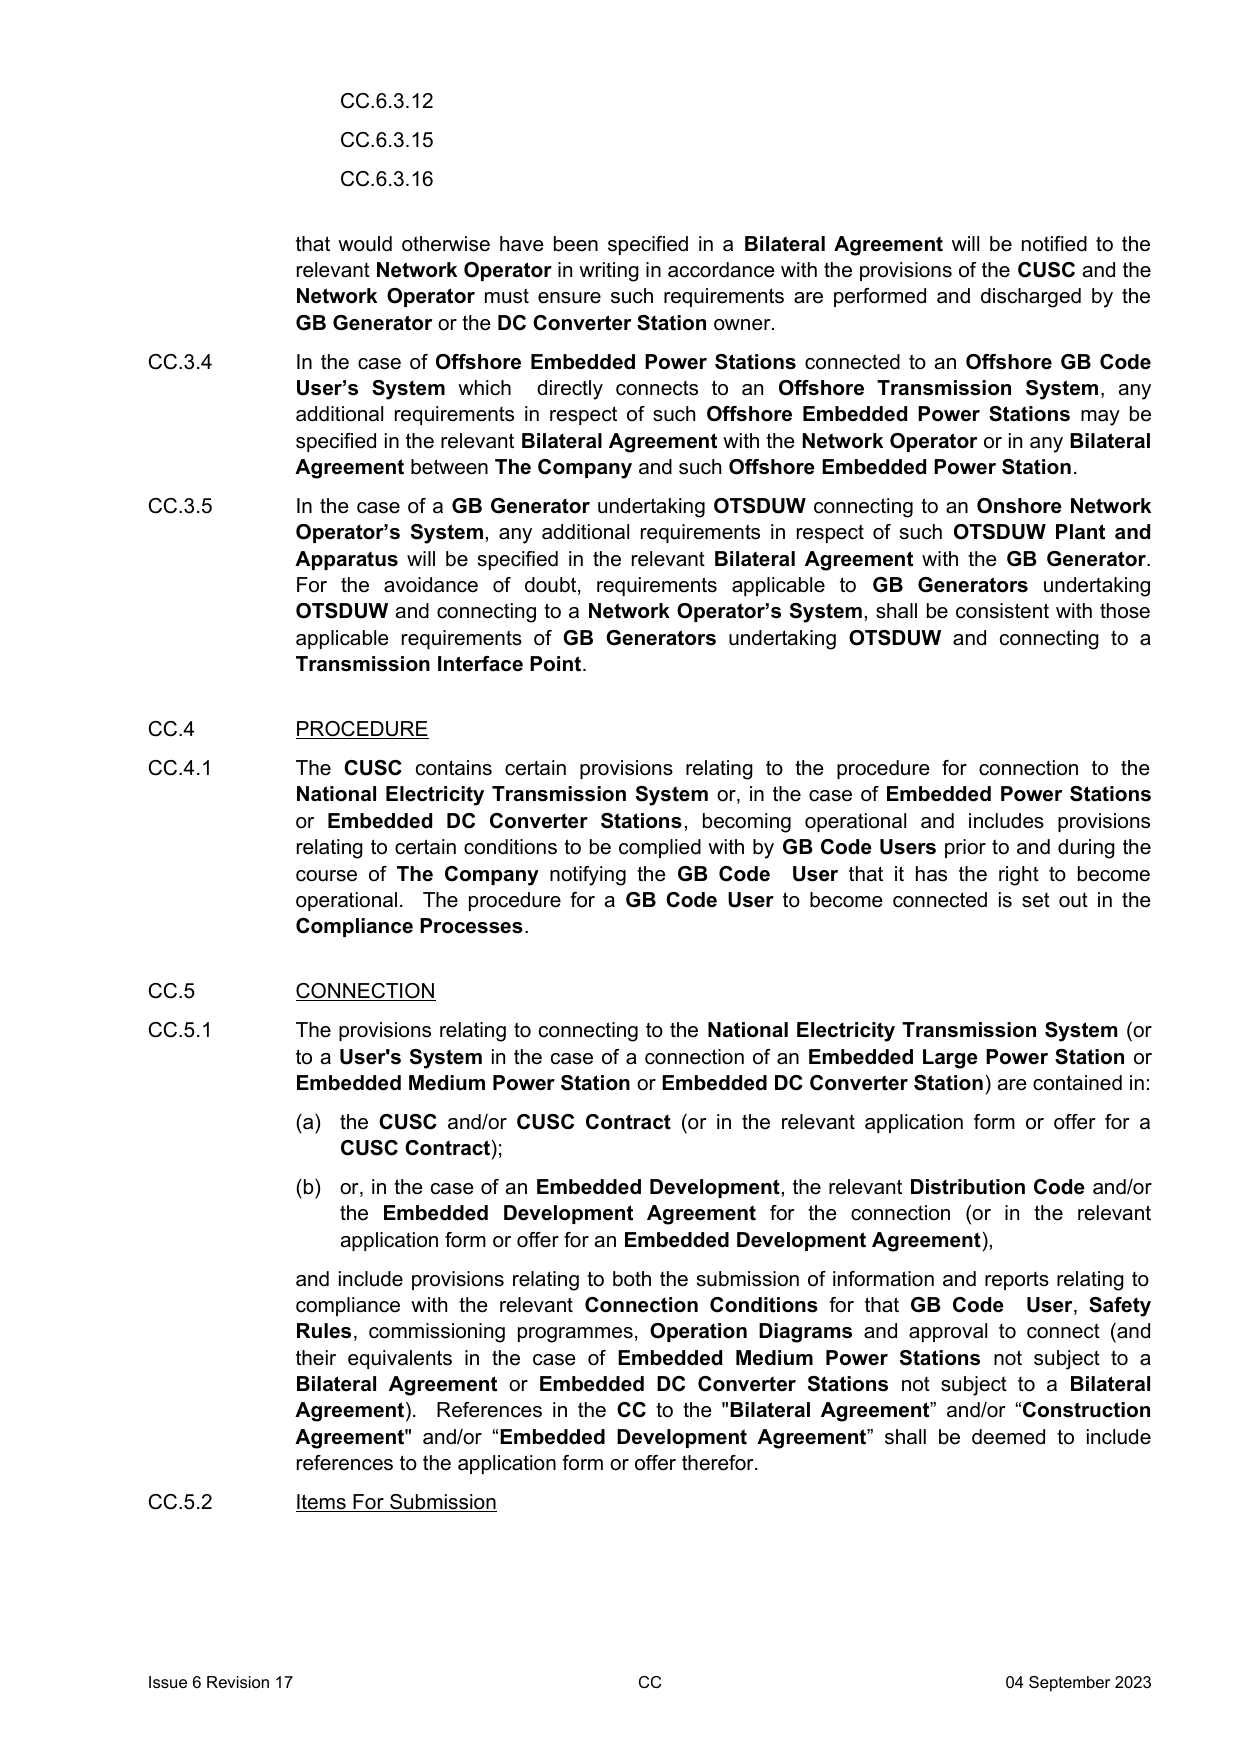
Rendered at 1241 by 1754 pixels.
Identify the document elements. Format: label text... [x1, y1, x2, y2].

text CC.3.4 In the case of Offshore Embedded Power Stations connected to an Offshore GB Code User’s System which directly connects to an Offshore Transmission System, any additional requirements in respect of such Offshore Embedded Power Stations may be specified in the relevant Bilateral Agreement with the Network Operator or in any Bilateral Agreement between The Company and such Offshore Embedded Power Station. [148, 349, 1152, 479]
text CC.5.1 The provisions relating to connecting to the National Electricity Transmission System (or to a User's System in the case of a connection of an Embedded Large Power Station or Embedded Medium Power Station or Embedded DC Converter Station) are contained in: [148, 1018, 1152, 1095]
text CC.4.1 The CUSC contains certain provisions relating to the procedure for connection to the National Electricity Transmission System or, in the case of Embedded Power Stations or Embedded DC Converter Stations, becoming operational and includes provisions relating to certain conditions to be complied with by GB Code Users prior to and during the course of The Company notifying the GB Code User that it has the right to become operational. The procedure for a GB Code User to become connected is set out in the Compliance Processes. [148, 756, 1152, 938]
text CC.4 PROCEDURE [148, 717, 1152, 741]
text and include provisions relating to both the submission of information and reports relating to compliance with the relevant Connection Conditions for that GB Code User, Safety Rules, commissioning programmes, Operation Diagrams and approval to connect (and their equivalents in the case of Embedded Medium Power Stations not subject to a Bilateral Agreement or Embedded DC Converter Stations not subject to a Bilateral Agreement). References in the CC to the "Bilateral Agreement” and/or “Construction Agreement" and/or “Embedded Development Agreement” shall be deemed to include references to the application form or offer therefor. [148, 1266, 1152, 1475]
text CC.5 CONNECTION [148, 979, 1152, 1003]
text CC.6.3.16 [295, 166, 1152, 190]
text that would otherwise have been specified in a Bilateral Agreement will be notified to the relevant Network Operator in writing in accordance with the provisions of the CUSC and the Network Operator must ensure such requirements are performed and discharged by the GB Generator or the DC Converter Station owner. [148, 232, 1152, 334]
text CC.5.2 Items For Submission [148, 1490, 1152, 1514]
text (a) the CUSC and/or CUSC Contract (or in the relevant application form or offer for a CUSC Contract); [295, 1110, 1152, 1160]
text CC.6.3.15 [295, 127, 1152, 151]
text (b) or, in the case of an Embedded Development, the relevant Distribution Code and/or the Embedded Development Agreement for the connection (or in the relevant application form or offer for an Embedded Development Agreement), [295, 1175, 1152, 1252]
text CC.6.3.12 [295, 89, 1152, 113]
text CC.3.5 In the case of a GB Generator undertaking OTSDUW connecting to an Onshore Network Operator’s System, any additional requirements in respect of such OTSDUW Plant and Apparatus will be specified in the relevant Bilateral Agreement with the GB Generator. For the avoidance of doubt, requirements applicable to GB Generators undertaking OTSDUW and connecting to a Network Operator’s System, shall be consistent with those applicable requirements of GB Generators undertaking OTSDUW and connecting to a Transmission Interface Point. [148, 494, 1152, 676]
